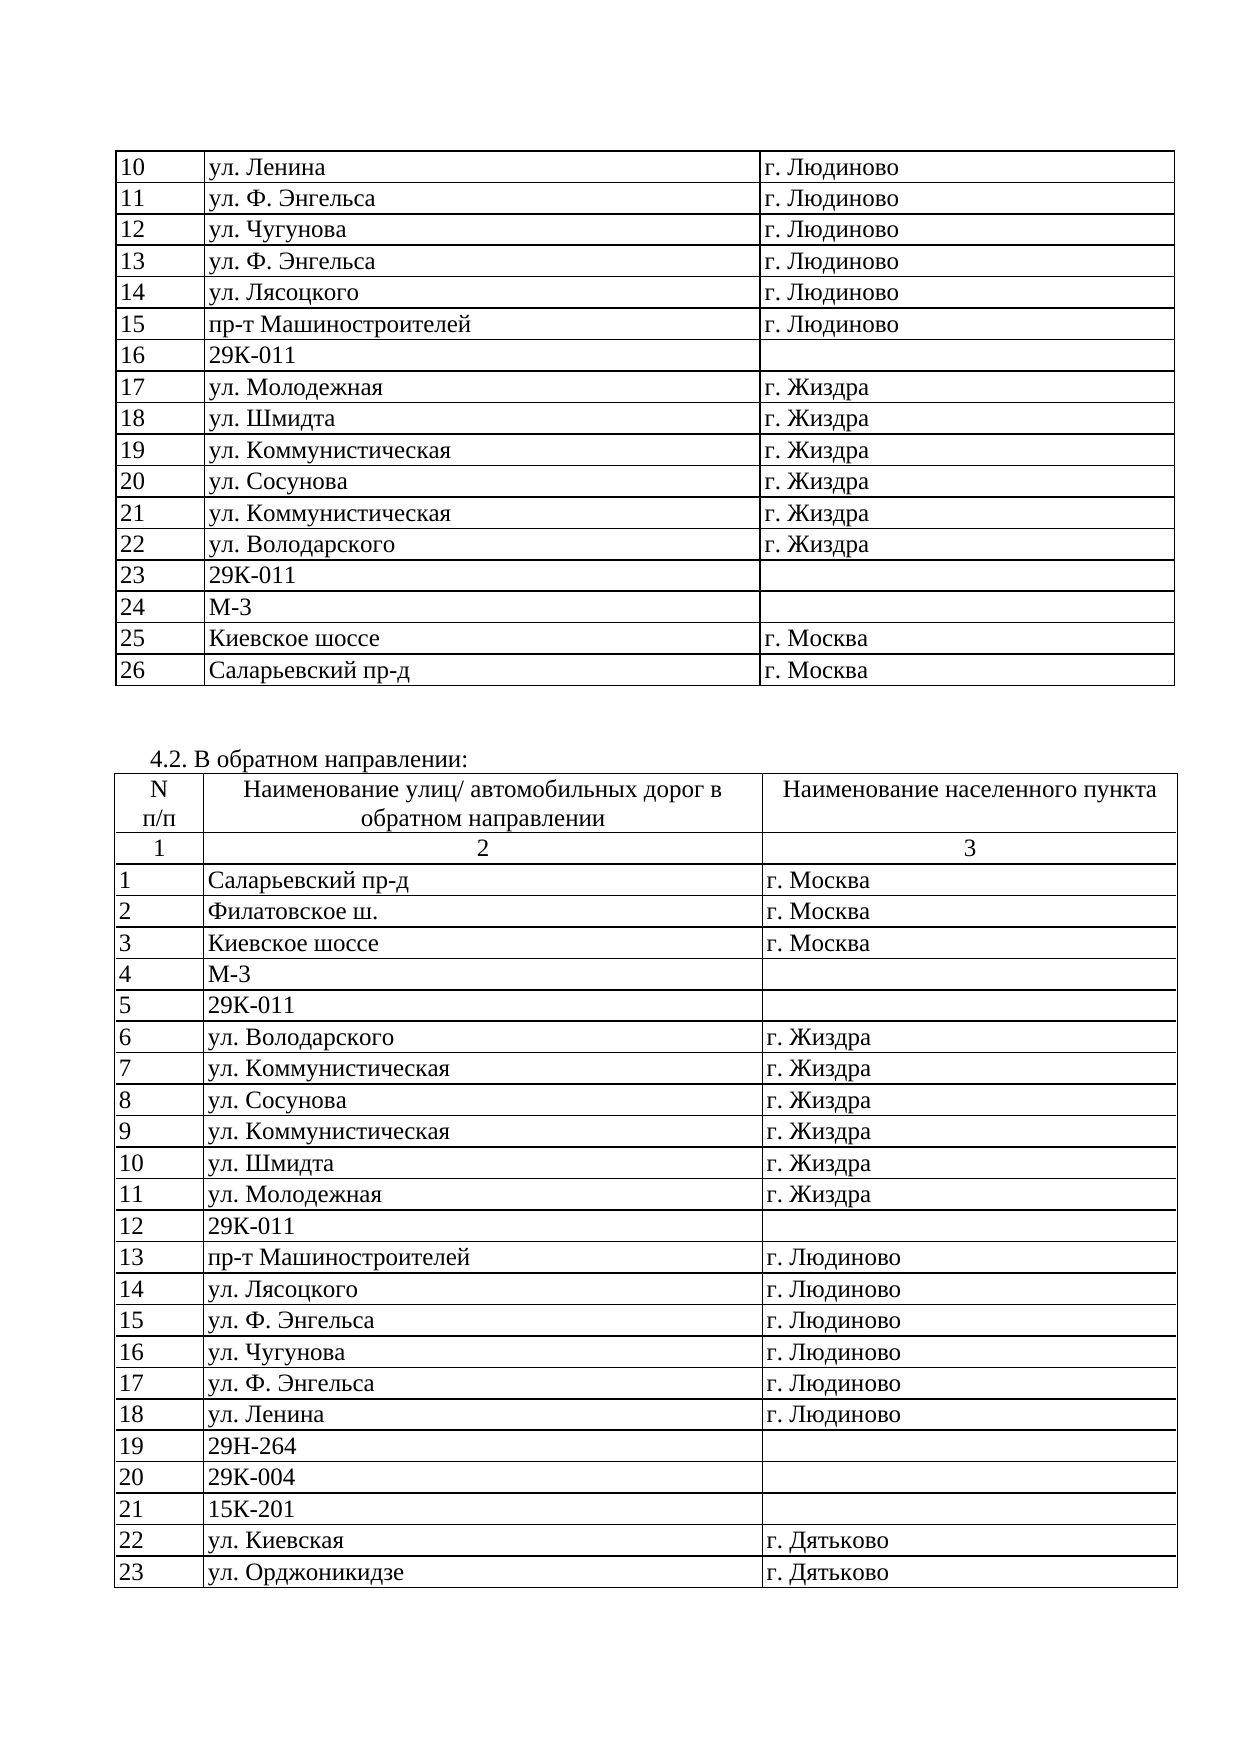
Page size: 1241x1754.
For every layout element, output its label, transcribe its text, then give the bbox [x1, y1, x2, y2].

table_cell г. Жиздра [761, 372, 1174, 402]
table_cell ул. Володарского [205, 529, 759, 559]
table_cell 24 [117, 592, 204, 622]
table_cell [761, 561, 1174, 590]
table_cell 3 [115, 927, 203, 957]
table_cell ул. Коммунистическая [204, 1053, 762, 1083]
table_cell г. Людиново [761, 277, 1174, 307]
table_cell г. Людиново [763, 1335, 1177, 1366]
table_cell 14 [117, 277, 204, 307]
table_cell ул. Сосунова [204, 1085, 762, 1115]
table_cell 1 [115, 833, 203, 863]
table_cell 29Н-264 [204, 1431, 762, 1461]
table_cell [763, 1461, 1177, 1492]
table_cell Филатовское ш. [204, 896, 762, 926]
table_cell ул. Ленина [204, 1400, 762, 1429]
table_cell 15К-201 [204, 1494, 762, 1524]
table_cell 15 [117, 309, 204, 339]
table_cell г. Москва [763, 895, 1177, 926]
table_cell 4 [115, 959, 203, 989]
table_cell г. Людиново [763, 1272, 1177, 1303]
table_cell 1 [115, 864, 203, 894]
table_cell ул. Молодежная [204, 1179, 762, 1209]
text 4.2. В обратном направлении: [150, 744, 1090, 773]
table_cell 18 [115, 1399, 203, 1429]
table_cell 14 [115, 1273, 203, 1303]
table_cell ул. Ленина [205, 152, 759, 181]
table_cell [763, 1429, 1177, 1461]
table_cell 19 [117, 435, 204, 464]
table_cell М-3 [205, 592, 759, 622]
table_cell 21 [117, 498, 204, 527]
table_cell 22 [117, 529, 204, 559]
table_cell г. Жиздра [763, 1020, 1177, 1052]
table_cell 29К-011 [205, 561, 759, 590]
table_cell 19 [115, 1430, 203, 1461]
table_cell г. Жиздра [761, 466, 1174, 496]
table_cell ул. Шмидта [205, 403, 759, 433]
table_cell 10 [117, 152, 204, 181]
table_cell ул. Коммунистическая [205, 435, 759, 464]
table_cell 2 [115, 896, 203, 926]
table_cell г. Москва [763, 926, 1177, 957]
table_cell г. Москва [761, 623, 1174, 653]
table_header Наименование улиц/ автомобильных дорог в обратном направлении [204, 774, 762, 832]
table_cell г. Жиздра [761, 498, 1174, 527]
table_cell ул. Чугунова [205, 215, 759, 244]
table_cell г. Людиново [763, 1241, 1177, 1272]
table_cell 7 [115, 1053, 203, 1083]
table_cell [761, 592, 1174, 622]
table_cell ул. Коммунистическая [204, 1116, 762, 1146]
table_cell 23 [115, 1556, 203, 1587]
table_header Наименование населенного пункта [763, 774, 1177, 832]
table_cell 16 [117, 340, 204, 370]
table_cell ул. Ф. Энгельса [205, 183, 759, 213]
table_cell г. Жиздра [761, 529, 1174, 559]
table_cell г. Людиново [763, 1304, 1177, 1335]
table_cell г. Жиздра [763, 1115, 1177, 1146]
table_cell ул. Коммунистическая [205, 498, 759, 527]
table_cell г. Людиново [761, 246, 1174, 276]
table_cell г. Дятьково [763, 1524, 1177, 1555]
table_cell [763, 958, 1177, 989]
table_cell г. Людиново [761, 183, 1174, 213]
table_cell г. Жиздра [763, 1052, 1177, 1083]
table_cell 29К-011 [204, 1211, 762, 1241]
table_cell г. Людиново [763, 1398, 1177, 1429]
table_header N п/п [115, 774, 203, 832]
table_cell г. Людиново [761, 152, 1174, 181]
table_cell Киевское шоссе [205, 623, 759, 653]
table_cell г. Москва [761, 655, 1174, 685]
table_cell 11 [115, 1179, 203, 1209]
table_cell ул. Молодежная [205, 372, 759, 402]
table_cell г. Жиздра [763, 1146, 1177, 1178]
table_cell М-3 [204, 959, 762, 989]
table_cell 25 [117, 623, 204, 653]
table_cell 20 [117, 466, 204, 496]
table_cell 13 [117, 246, 204, 276]
table_cell [763, 1492, 1177, 1524]
table_cell Киевское шоссе [204, 928, 762, 957]
table_cell г. Людиново [761, 309, 1174, 339]
table_cell 26 [117, 655, 204, 685]
table_cell 21 [115, 1493, 203, 1524]
table_cell Саларьевский пр-д [204, 865, 762, 894]
table_cell ул. Ф. Энгельса [204, 1368, 762, 1398]
table_cell г. Людиново [761, 215, 1174, 244]
table_cell г. Жиздра [763, 1178, 1177, 1209]
table_cell 12 [117, 215, 204, 244]
table_cell 16 [115, 1336, 203, 1366]
table_cell 23 [117, 561, 204, 590]
table_cell ул. Сосунова [205, 466, 759, 496]
table_cell пр-т Машиностроителей [205, 309, 759, 339]
table_cell 29К-011 [205, 340, 759, 370]
table_cell ул. Лясоцкого [205, 277, 759, 307]
table_cell 17 [117, 372, 204, 402]
table_cell 10 [115, 1147, 203, 1178]
table_cell 8 [115, 1084, 203, 1115]
table_cell [761, 340, 1174, 370]
table_cell 3 [763, 832, 1177, 863]
table_cell [763, 989, 1177, 1020]
table_cell 5 [115, 990, 203, 1020]
table_cell [763, 1209, 1177, 1241]
table_cell Саларьевский пр-д [205, 655, 759, 685]
table_cell г. Людиново [763, 1366, 1177, 1398]
table_cell г. Дятьково [763, 1555, 1177, 1587]
table_cell г. Жиздра [763, 1083, 1177, 1115]
table_cell ул. Лясоцкого [204, 1274, 762, 1303]
table_cell 17 [115, 1368, 203, 1398]
table_cell ул. Киевская [204, 1525, 762, 1555]
table_cell 2 [204, 833, 762, 863]
table_cell 12 [115, 1210, 203, 1241]
table_cell ул. Шмидта [204, 1148, 762, 1178]
table_cell 29К-004 [204, 1462, 762, 1492]
table_cell 20 [115, 1462, 203, 1492]
table_cell ул. Ф. Энгельса [205, 246, 759, 276]
table_cell ул. Чугунова [204, 1337, 762, 1366]
table_cell пр-т Машиностроителей [204, 1242, 762, 1272]
table_cell 15 [115, 1305, 203, 1335]
table_cell 9 [115, 1116, 203, 1146]
table_cell 29К-011 [204, 991, 762, 1020]
table_cell ул. Ф. Энгельса [204, 1305, 762, 1335]
table_cell 6 [115, 1021, 203, 1052]
table_cell ул. Володарского [204, 1022, 762, 1052]
table_cell 11 [117, 183, 204, 213]
table_cell г. Жиздра [761, 403, 1174, 433]
table_cell 18 [117, 403, 204, 433]
table_cell 13 [115, 1242, 203, 1272]
table_cell ул. Орджоникидзе [204, 1557, 762, 1587]
table_cell 22 [115, 1525, 203, 1555]
table_cell г. Жиздра [761, 435, 1174, 464]
table_cell г. Москва [763, 863, 1177, 894]
